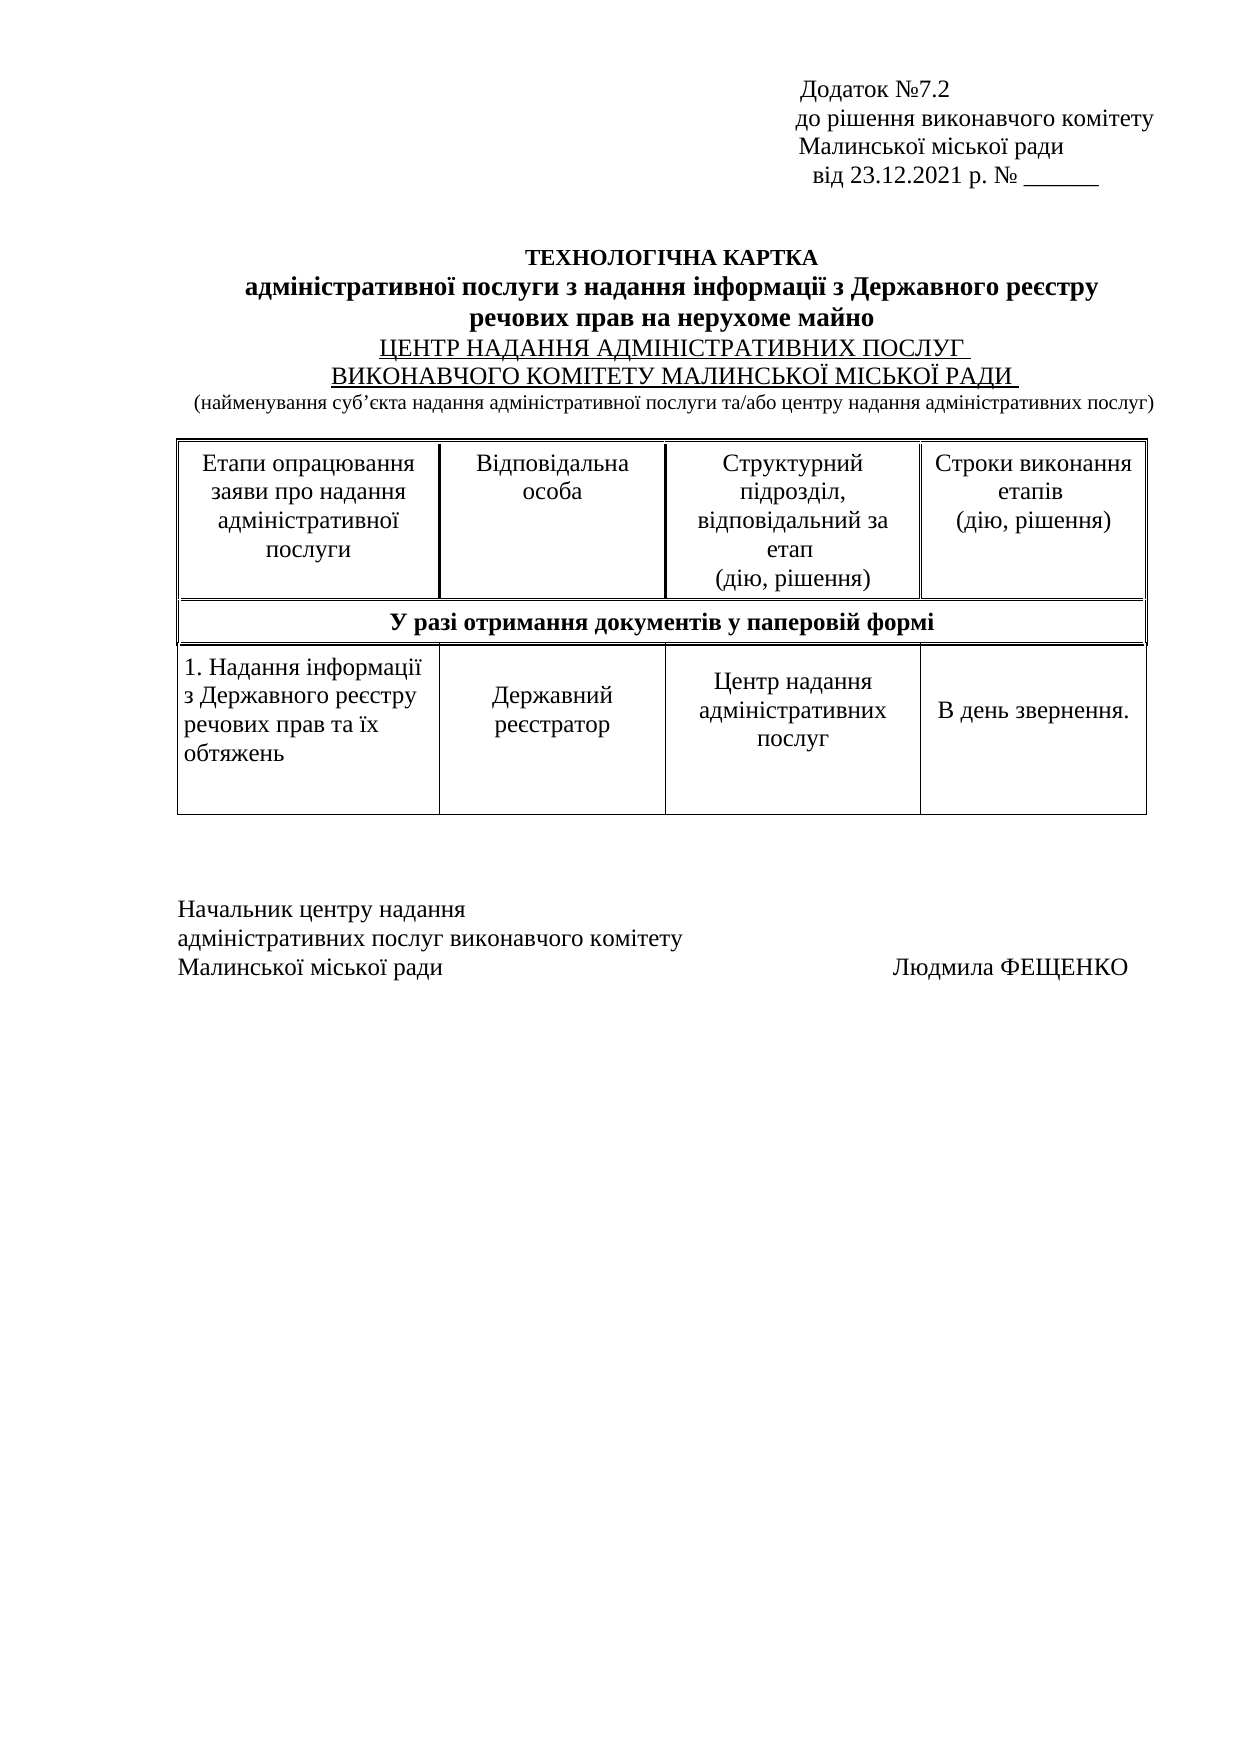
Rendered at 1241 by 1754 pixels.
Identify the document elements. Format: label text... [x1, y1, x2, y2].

text Малинської міської ради [177, 131, 1166, 160]
table_header Строки виконання етапів (дію, рішення) [921, 442, 1145, 598]
text від 23.12.2021 р. № ______ [812, 160, 1166, 189]
table_header Етапи опрацювання заяви про надання адміністративної послуги [179, 442, 439, 598]
table_cell У разі отримання документів у паперовій формі [177, 598, 1146, 642]
text Малинської міської ради Людмила ФЕЩЕНКО [177, 952, 1166, 981]
table_cell [440, 773, 665, 814]
text адміністративних послуг виконавчого комітету [177, 923, 1166, 952]
table_cell В день звернення. [921, 642, 1146, 773]
text ТЕХНОЛОГІЧНА КАРТКА [177, 244, 1166, 270]
table_header Відповідальна особа [439, 440, 665, 598]
table_header Структурний підрозділ, відповідальний за етап (дію, рішення) [665, 442, 921, 598]
text (найменування суб’єкта надання адміністративної послуги та/або центру надання адміністративних послуг) [177, 390, 1166, 414]
text до рішення виконавчого комітету [177, 103, 1166, 131]
table_cell Державний реєстратор [440, 646, 665, 773]
text адміністративної послуги з надання інформації з Державного реєстру [177, 270, 1166, 301]
text ЦЕНТР НАДАННЯ АДМІНІСТРАТИВНИХ ПОСЛУГ [177, 333, 1166, 361]
text Начальник центру надання [177, 894, 1166, 923]
text речових прав на нерухоме майно [177, 301, 1166, 333]
text ВИКОНАВЧОГО КОМІТЕТУ МАЛИНСЬКОЇ МІСЬКОЇ РАДИ [177, 361, 1166, 390]
table_cell Центр надання адміністративних послуг [666, 646, 920, 773]
table_cell [921, 773, 1146, 814]
table_cell [178, 773, 439, 814]
table_cell 1. Надання інформації з Державного реєстру речових прав та їх обтяжень [178, 642, 439, 773]
text Додаток №7.2 [177, 74, 1166, 103]
table_cell [666, 773, 920, 814]
